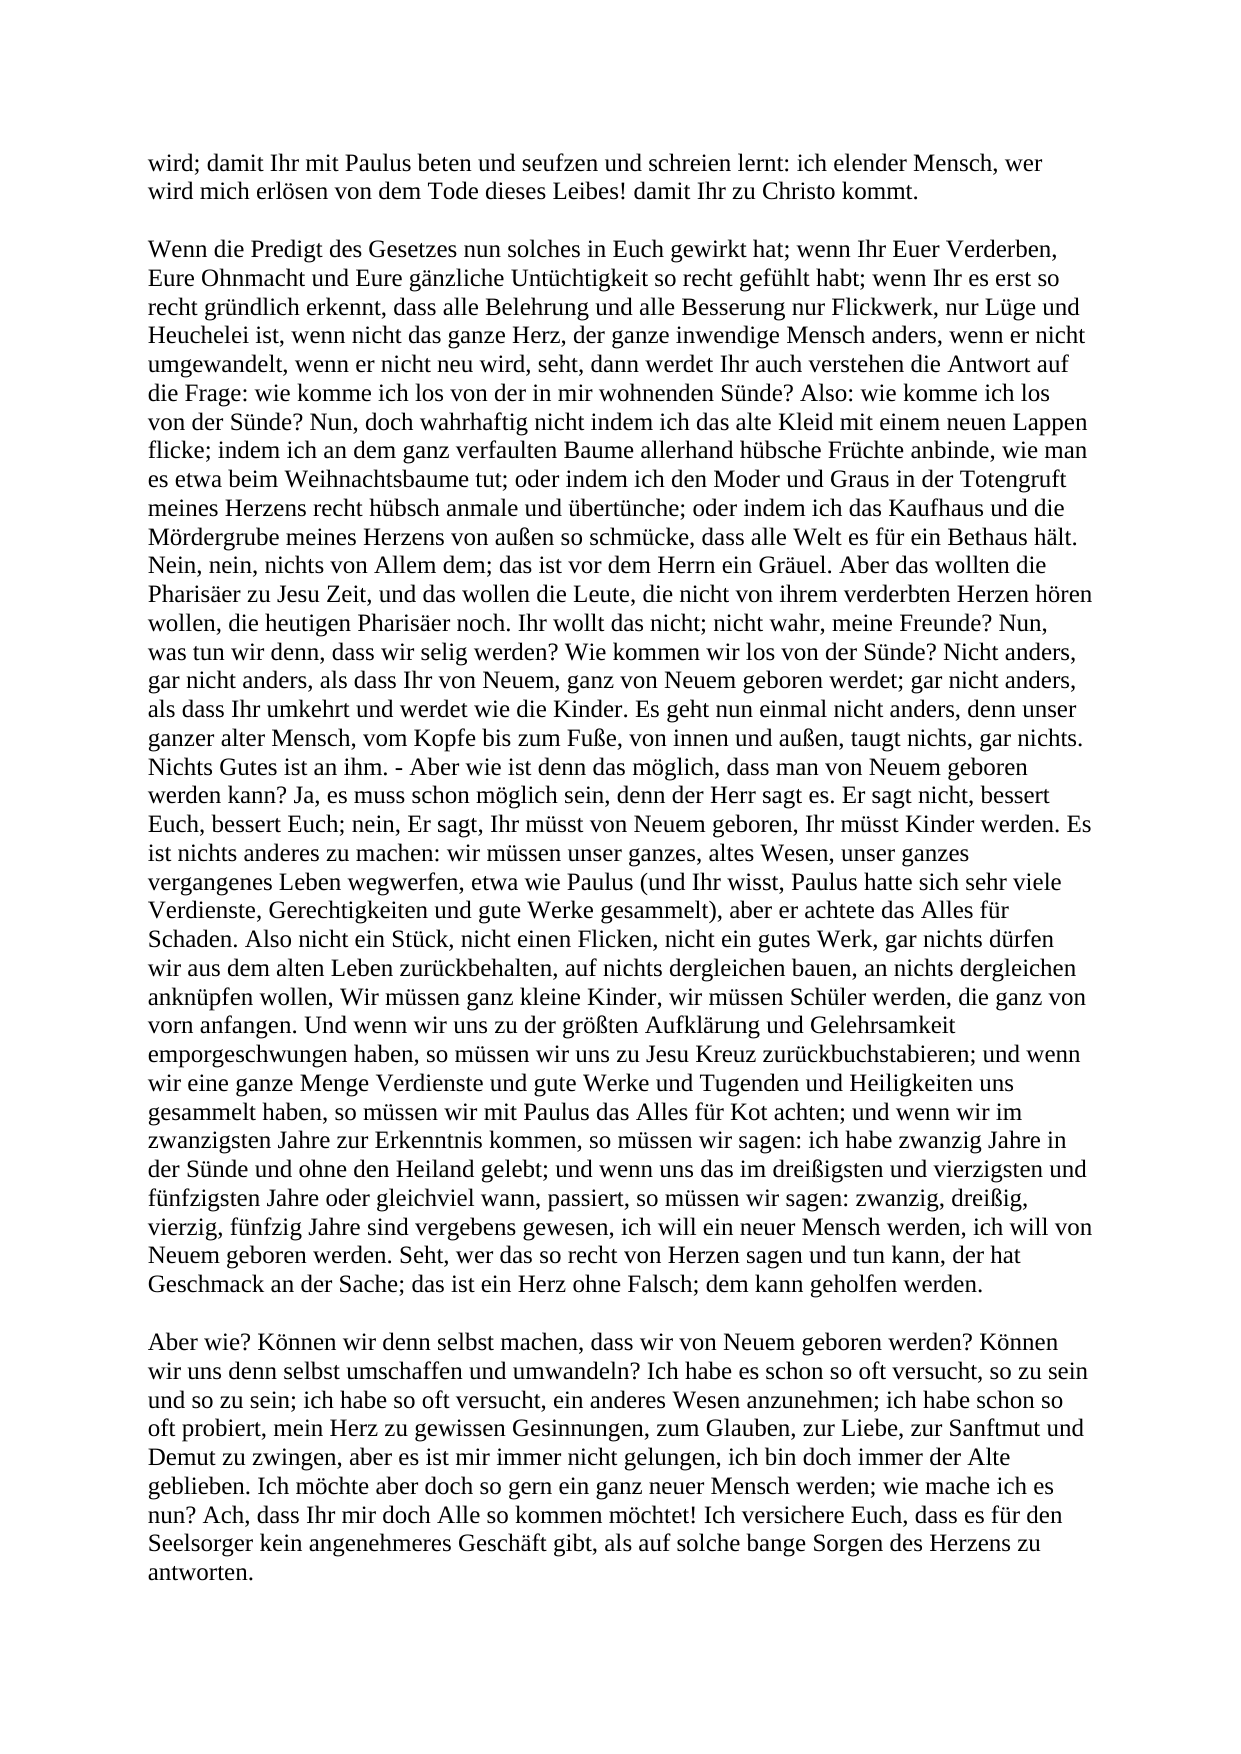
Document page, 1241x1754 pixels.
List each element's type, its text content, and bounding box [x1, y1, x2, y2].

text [148, 148, 1093, 205]
text Wenn die Predigt des Gesetzes nun solches in Euch gewirkt hat; wenn Ihr Euer Verderben, Eure Ohnmacht und Eure gänzliche Untüchtigkeit so recht gefühlt habt; wenn Ihr es erst so recht gründlich erkennt, dass alle Belehrung und alle Besserung nur Flickwerk, nur Lüge und Heuchelei ist, wenn nicht das ganze Herz, der ganze inwendige Mensch anders, wenn er nicht umgewandelt, wenn er nicht neu wird, seht, dann werdet Ihr auch verstehen die Antwort auf die Frage: wie komme ich los von der in mir wohnenden Sünde? Also: wie komme ich los von der Sünde? Nun, doch wahrhaftig nicht indem ich das alte Kleid mit einem neuen Lappen flicke; indem ich an dem ganz verfaulten Baume allerhand hübsche Früchte anbinde, wie man es etwa beim Weihnachtsbaume tut; oder indem ich den Moder und Graus in der Totengruft meines Herzens recht hübsch anmale und übertünche; oder indem ich das Kaufhaus und die Mördergrube meines Herzens von außen so schmücke, dass alle Welt es für ein Bethaus hält. Nein, nein, nichts von Allem dem; das ist vor dem Herrn ein Gräuel. Aber das wollten die Pharisäer zu Jesu Zeit, und das wollen die Leute, die nicht von ihrem verderbten Herzen hören wollen, die heutigen Pharisäer noch. Ihr wollt das nicht; nicht wahr, meine Freunde? Nun, was tun wir denn, dass wir selig werden? Wie kommen wir los von der Sünde? Nicht anders, gar nicht anders, als dass Ihr von Neuem, ganz von Neuem geboren werdet; gar nicht anders, als dass Ihr umkehrt und werdet wie die Kinder. Es geht nun einmal nicht anders, denn unser ganzer alter Mensch, vom Kopfe bis zum Fuße, von innen und außen, taugt nichts, gar nichts. Nichts Gutes ist an ihm. - Aber wie ist denn das möglich, dass man von Neuem geboren werden kann? Ja, es muss schon möglich sein, denn der Herr sagt es. Er sagt nicht, bessert Euch, bessert Euch; nein, Er sagt, Ihr müsst von Neuem geboren, Ihr müsst Kinder werden. Es ist nichts anderes zu machen: wir müssen unser ganzes, altes Wesen, unser ganzes vergangenes Leben wegwerfen, etwa wie Paulus (und Ihr wisst, Paulus hatte sich sehr viele Verdienste, Gerechtigkeiten und gute Werke gesammelt), aber er achtete das Alles für Schaden. Also nicht ein Stück, nicht einen Flicken, nicht ein gutes Werk, gar nichts dürfen wir aus dem alten Leben zurückbehalten, auf nichts dergleichen bauen, an nichts dergleichen anknüpfen wollen, Wir müssen ganz kleine Kinder, wir müssen Schüler werden, die ganz von vorn anfangen. Und wenn wir uns zu der größten Aufklärung und Gelehrsamkeit emporgeschwungen haben, so müssen wir uns zu Jesu Kreuz zurückbuchstabieren; und wenn wir eine ganze Menge Verdienste und gute Werke und Tugenden und Heiligkeiten uns gesammelt haben, so müssen wir mit Paulus das Alles für Kot achten; und wenn wir im zwanzigsten Jahre zur Erkenntnis kommen, so müssen wir sagen: ich habe zwanzig Jahre in der Sünde und ohne den Heiland gelebt; und wenn uns das im dreißigsten und vierzigsten und fünfzigsten Jahre oder gleichviel wann, passiert, so müssen wir sagen: zwanzig, dreißig, vierzig, fünfzig Jahre sind vergebens gewesen, ich will ein neuer Mensch werden, ich will von Neuem geboren werden. Seht, wer das so recht von Herzen sagen und tun kann, der hat Geschmack an der Sache; das ist ein Herz ohne Falsch; dem kann geholfen werden. [148, 234, 1093, 1298]
text Aber wie? Können wir denn selbst machen, dass wir von Neuem geboren werden? Können wir uns denn selbst umschaffen und umwandeln? Ich habe es schon so oft versucht, so zu sein und so zu sein; ich habe so oft versucht, ein anderes Wesen anzunehmen; ich habe schon so oft probiert, mein Herz zu gewissen Gesinnungen, zum Glauben, zur Liebe, zur Sanftmut und Demut zu zwingen, aber es ist mir immer nicht gelungen, ich bin doch immer der Alte geblieben. Ich möchte aber doch so gern ein ganz neuer Mensch werden; wie mache ich es nun? Ach, dass Ihr mir doch Alle so kommen möchtet! Ich versichere Euch, dass es für den Seelsorger kein angenehmeres Geschäft gibt, als auf solche bange Sorgen des Herzens zu antworten. [148, 1327, 1093, 1586]
